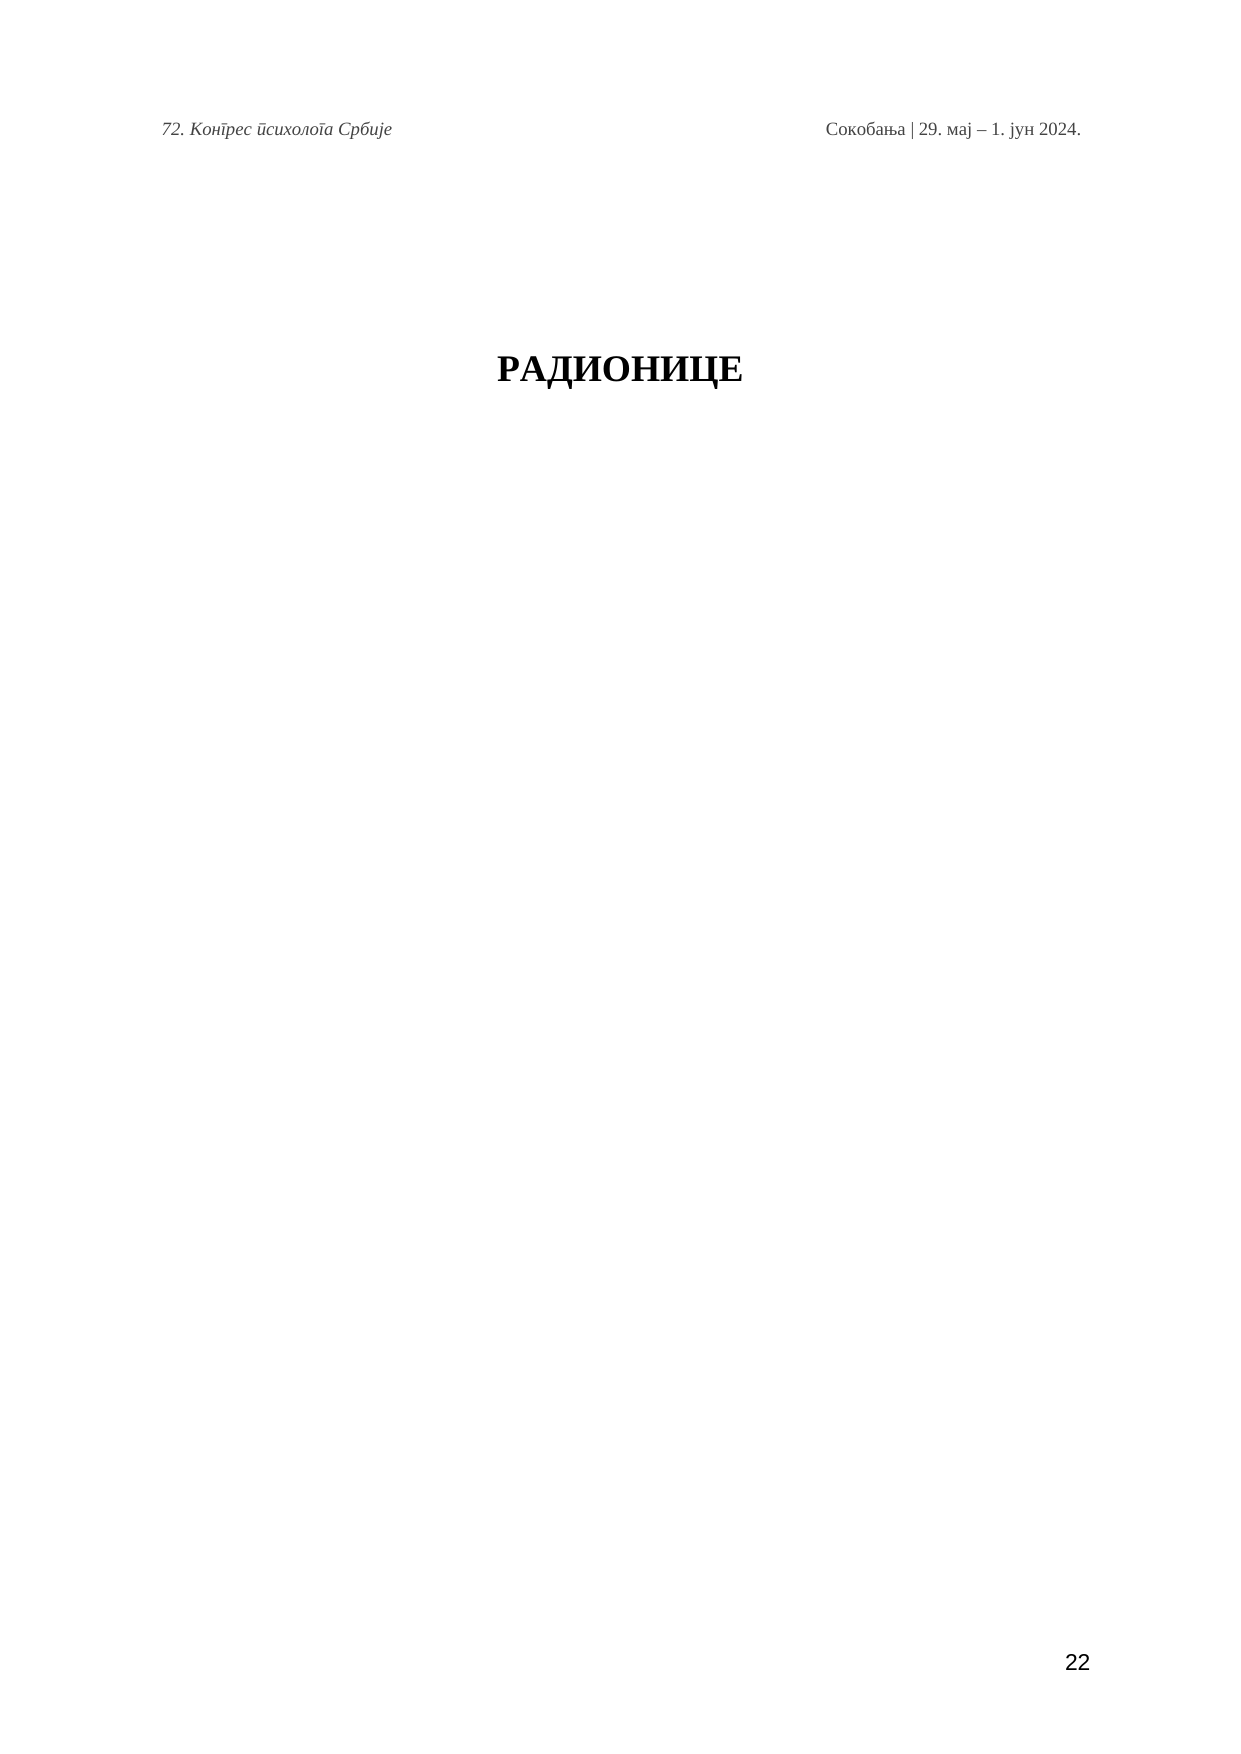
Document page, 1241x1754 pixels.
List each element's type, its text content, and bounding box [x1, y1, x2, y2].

text РАДИОНИЦЕ [150, 346, 1090, 389]
